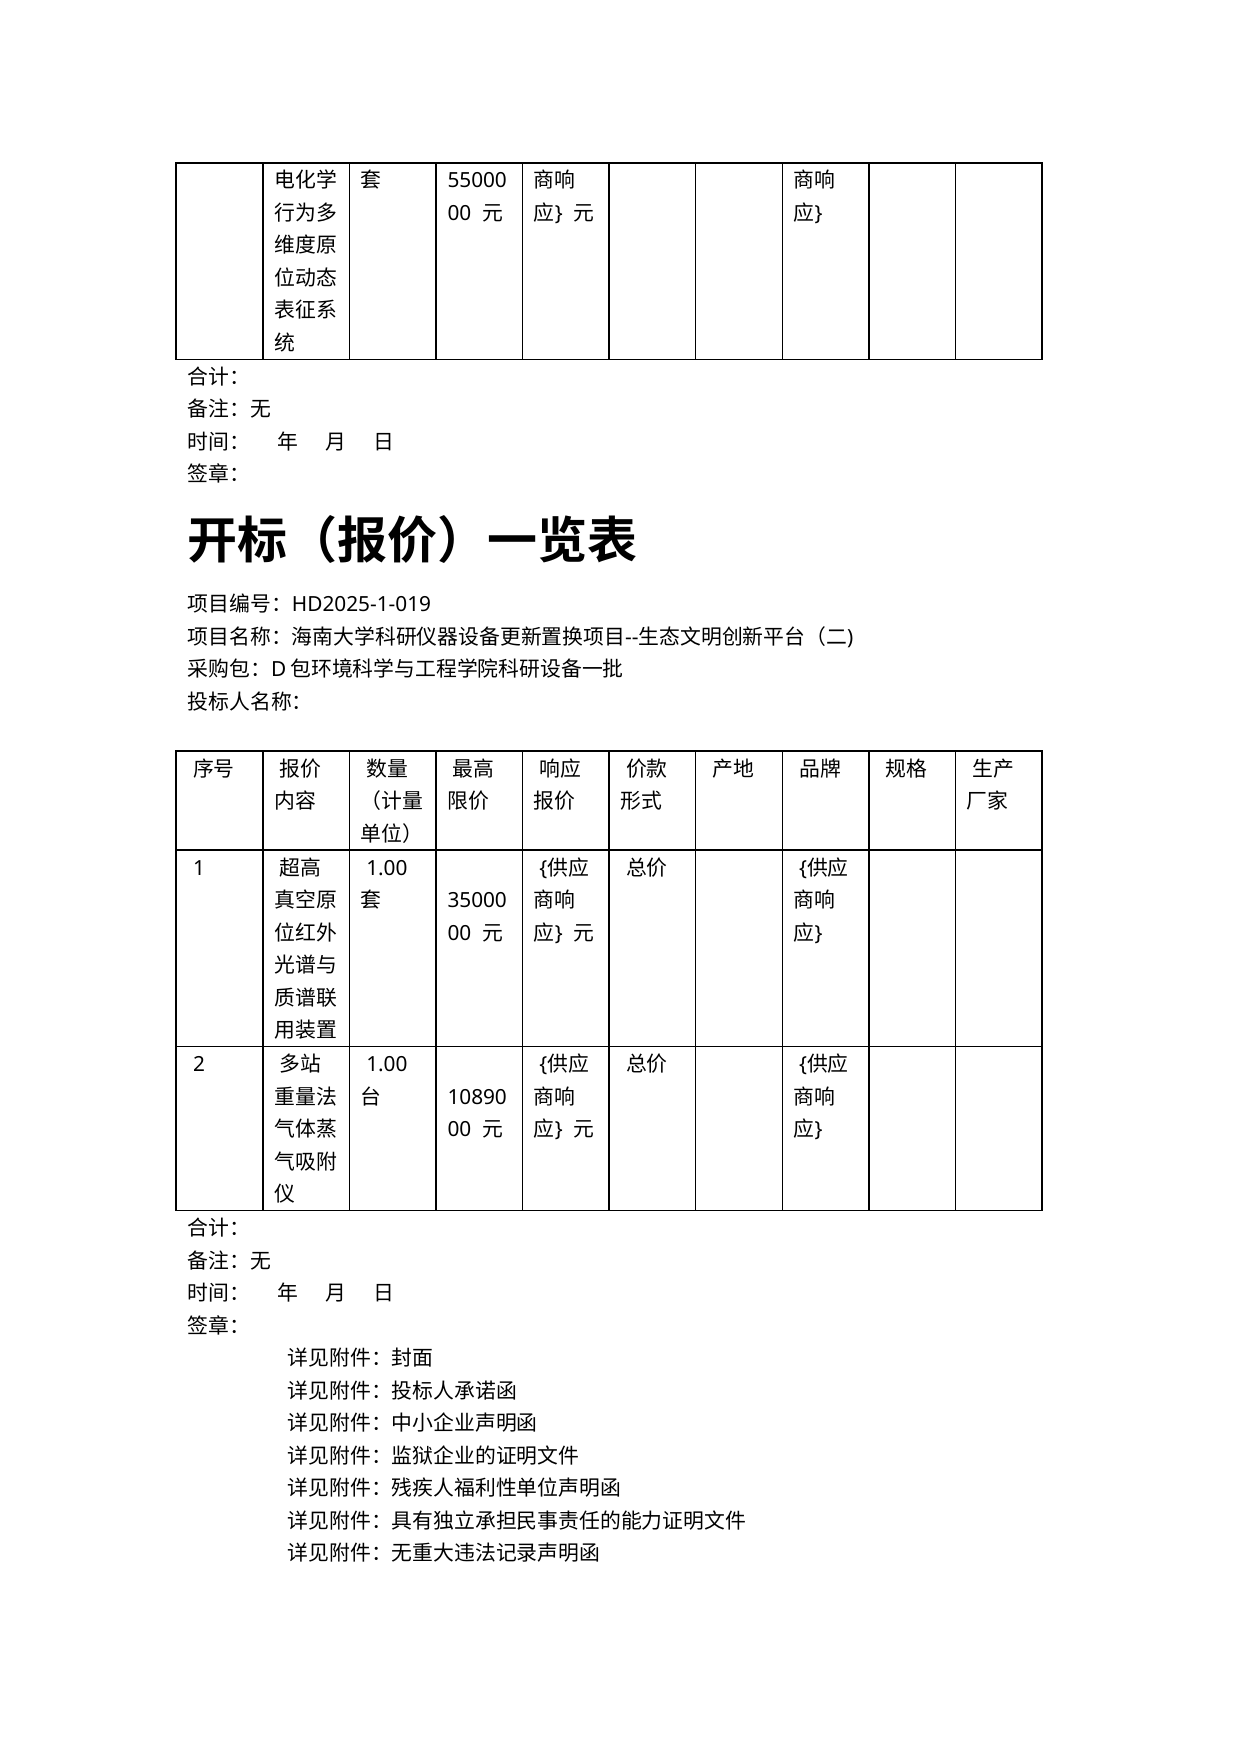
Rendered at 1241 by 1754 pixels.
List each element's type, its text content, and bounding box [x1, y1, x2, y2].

text 详见附件：投标人承诺函 [187, 1374, 1053, 1406]
text 采购包：D包环境科学与工程学院科研设备一批 [187, 653, 1053, 685]
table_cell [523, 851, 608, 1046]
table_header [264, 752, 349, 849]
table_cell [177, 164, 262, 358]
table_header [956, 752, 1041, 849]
text 详见附件：无重大违法记录声明函 [187, 1536, 1053, 1569]
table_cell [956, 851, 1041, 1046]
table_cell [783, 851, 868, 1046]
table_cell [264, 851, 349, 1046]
text 项目名称：海南大学科研仪器设备更新置换项目--生态文明创新平台（二) [187, 620, 1053, 653]
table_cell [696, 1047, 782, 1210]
text 详见附件：监狱企业的证明文件 [187, 1439, 1053, 1471]
text 合计： [187, 1211, 1053, 1244]
text 详见附件：中小企业声明函 [187, 1406, 1053, 1439]
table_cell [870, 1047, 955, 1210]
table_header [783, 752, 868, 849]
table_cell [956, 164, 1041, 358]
text 备注：无 [187, 393, 1053, 425]
text 详见附件：封面 [187, 1341, 1053, 1374]
text 项目编号：HD2025-1-019 [187, 588, 1053, 620]
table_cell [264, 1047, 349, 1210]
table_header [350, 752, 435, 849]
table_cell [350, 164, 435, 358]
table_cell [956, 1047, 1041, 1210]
text 详见附件：具有独立承担民事责任的能力证明文件 [187, 1504, 1053, 1536]
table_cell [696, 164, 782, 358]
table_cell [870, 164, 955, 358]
text 时间： 年 月 日 [187, 1276, 1053, 1309]
text 签章： [187, 1309, 1053, 1341]
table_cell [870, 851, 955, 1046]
text 备注：无 [187, 1244, 1053, 1276]
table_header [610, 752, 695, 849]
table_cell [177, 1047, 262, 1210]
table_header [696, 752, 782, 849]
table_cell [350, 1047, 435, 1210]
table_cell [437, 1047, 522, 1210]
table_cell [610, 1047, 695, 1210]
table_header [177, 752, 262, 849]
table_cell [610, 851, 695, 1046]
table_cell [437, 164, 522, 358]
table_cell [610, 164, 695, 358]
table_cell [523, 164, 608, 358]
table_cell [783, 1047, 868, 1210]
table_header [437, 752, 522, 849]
text 签章： [187, 458, 1053, 490]
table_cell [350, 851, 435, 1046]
text 时间： 年 月 日 [187, 425, 1053, 458]
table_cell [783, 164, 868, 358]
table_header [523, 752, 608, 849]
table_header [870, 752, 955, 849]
text 详见附件：残疾人福利性单位声明函 [187, 1471, 1053, 1504]
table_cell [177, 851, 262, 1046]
text 开标（报价）一览表 [187, 490, 1053, 588]
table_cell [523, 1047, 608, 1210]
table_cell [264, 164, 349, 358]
text 投标人名称： [187, 685, 1053, 718]
text 合计： [187, 360, 1053, 393]
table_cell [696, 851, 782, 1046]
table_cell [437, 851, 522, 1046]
